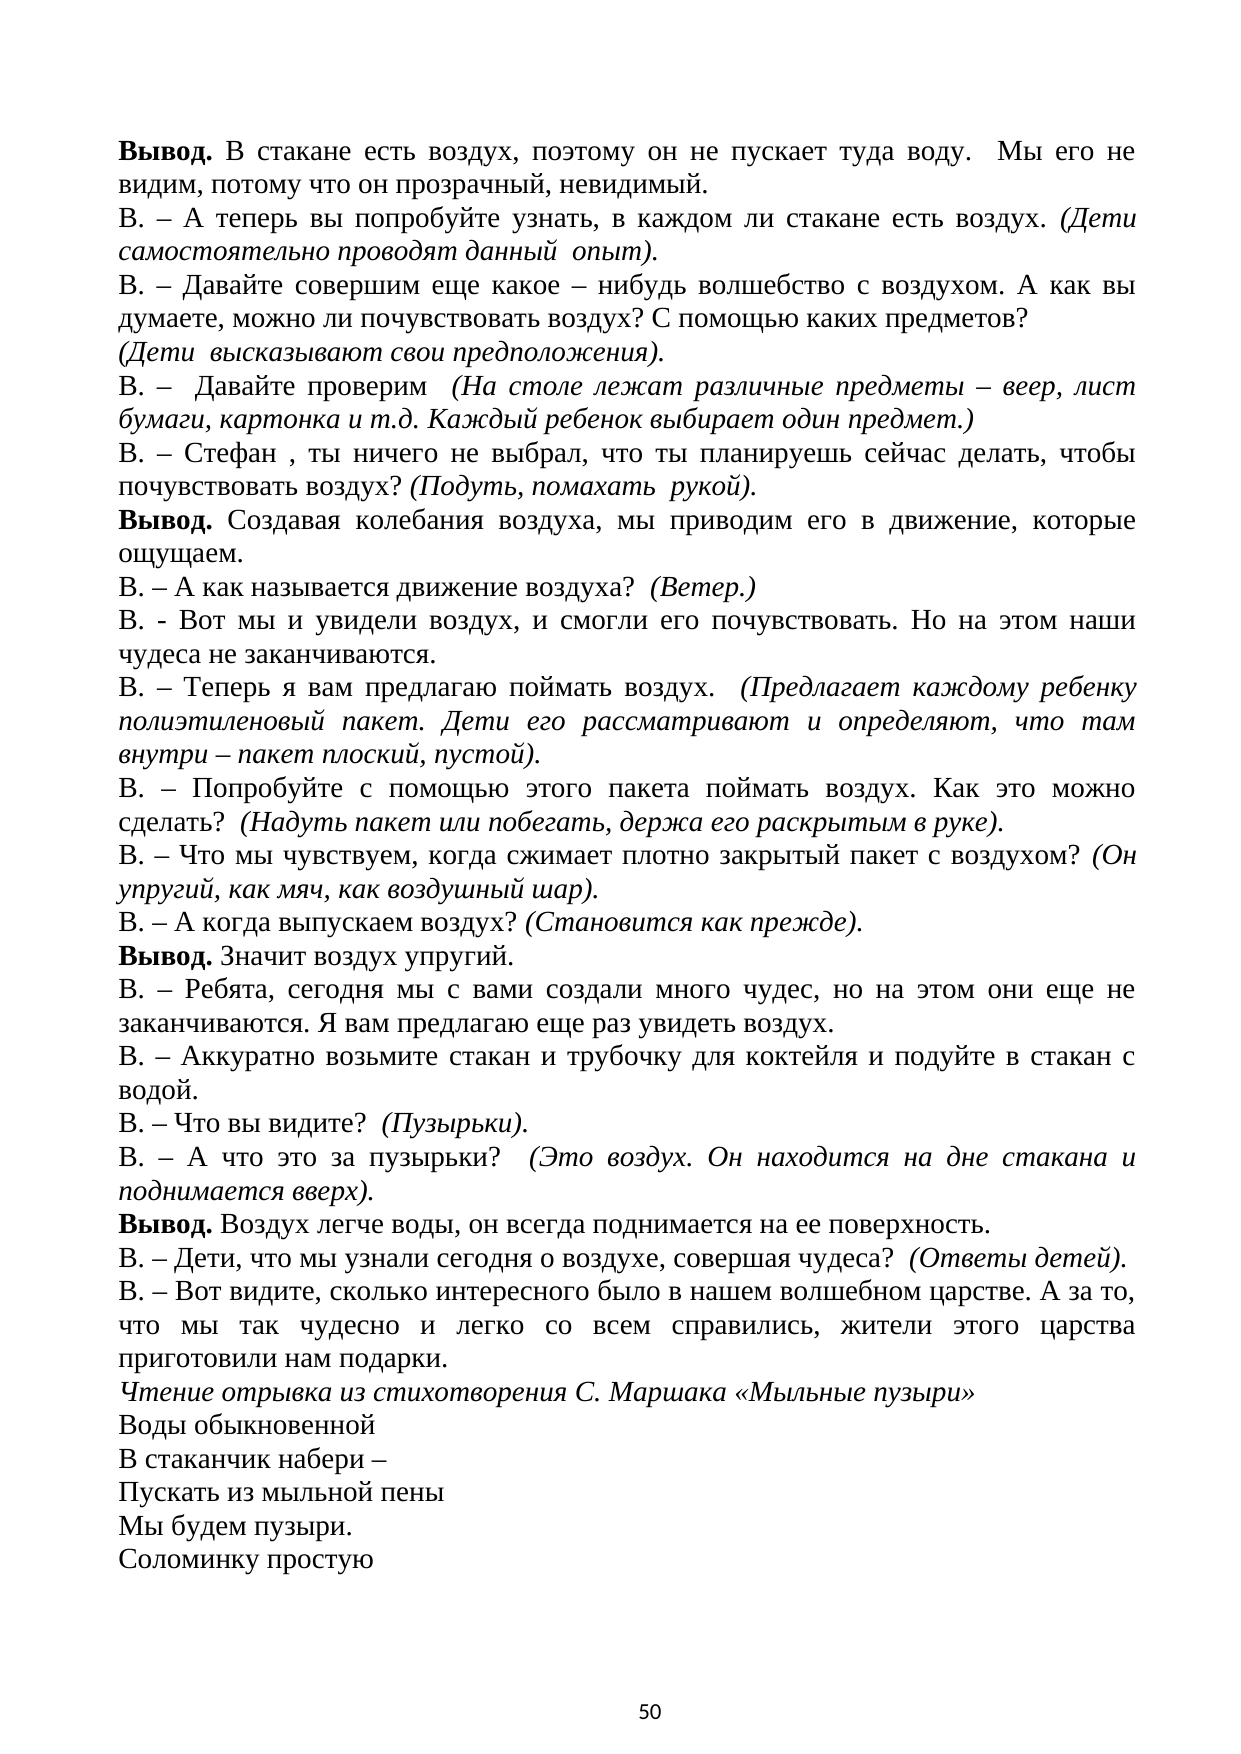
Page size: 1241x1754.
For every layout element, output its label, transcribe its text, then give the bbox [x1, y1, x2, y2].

text Вывод. В стакане есть воздух, поэтому он не пускает туда воду. Мы его не видим, потому что он прозрачный, невидимый. [118, 133, 1137, 200]
text В. – А что это за пузырьки? (Это воздух. Он находится на дне стакана и поднимается вверх). [118, 1139, 1137, 1206]
text В. – А как называется движение воздуха? (Ветер.) [118, 569, 1137, 602]
text В. – Теперь я вам предлагаю поймать воздух. (Предлагает каждому ребенку полиэтиленовый пакет. Дети его рассматривают и определяют, что там внутри – пакет плоский, пустой). [118, 669, 1137, 770]
text В. – Давайте проверим (На столе лежат различные предметы – веер, лист бумаги, картонка и т.д. Каждый ребенок выбирает один предмет.) [118, 368, 1137, 435]
text В. – Аккуратно возьмите стакан и трубочку для коктейля и подуйте в стакан с водой. [118, 1038, 1137, 1106]
text В. – Вот видите, сколько интересного было в нашем волшебном царстве. А за то, что мы так чудесно и легко со всем справились, жители этого царства приготовили нам подарки. [118, 1273, 1137, 1374]
text В. – А теперь вы попробуйте узнать, в каждом ли стакане есть воздух. (Дети самостоятельно проводят данный опыт). [118, 200, 1137, 267]
text В. – А когда выпускаем воздух? (Становится как прежде). [118, 904, 1137, 938]
text Вывод. Воздух легче воды, он всегда поднимается на ее поверхность. [118, 1206, 1137, 1240]
text В. – Что мы чувствуем, когда сжимает плотно закрытый пакет с воздухом? (Он упругий, как мяч, как воздушный шар). [118, 837, 1137, 904]
text В. – Давайте совершим еще какое – нибудь волшебство с воздухом. А как вы думаете, можно ли почувствовать воздух? С помощью каких предметов? [118, 267, 1137, 334]
text Пускать из мыльной пены [118, 1474, 1137, 1508]
text Воды обыкновенной [118, 1407, 1137, 1441]
text (Дети высказывают свои предположения). [118, 334, 1137, 368]
text Вывод. Создавая колебания воздуха, мы приводим его в движение, которые ощущаем. [118, 502, 1137, 569]
text Мы будем пузыри. [118, 1508, 1137, 1542]
text В. – Что вы видите? (Пузырьки). [118, 1106, 1137, 1139]
text В. – Ребята, сегодня мы с вами создали много чудес, но на этом они еще не заканчиваются. Я вам предлагаю еще раз увидеть воздух. [118, 971, 1137, 1038]
text Соломинку простую [118, 1542, 1137, 1575]
text В. – Попробуйте с помощью этого пакета поймать воздух. Как это можно сделать? (Надуть пакет или побегать, держа его раскрытым в руке). [118, 770, 1137, 837]
text Чтение отрывка из стихотворения С. Маршака «Мыльные пузыри» [118, 1374, 1137, 1407]
text Вывод. Значит воздух упругий. [118, 938, 1137, 971]
text В. - Вот мы и увидели воздух, и смогли его почувствовать. Но на этом наши чудеса не заканчиваются. [118, 602, 1137, 669]
text В стаканчик набери – [118, 1441, 1137, 1474]
text В. – Стефан , ты ничего не выбрал, что ты планируешь сейчас делать, чтобы почувствовать воздух? (Подуть, помахать рукой). [118, 435, 1137, 502]
text В. – Дети, что мы узнали сегодня о воздухе, совершая чудеса? (Ответы детей). [118, 1240, 1137, 1273]
